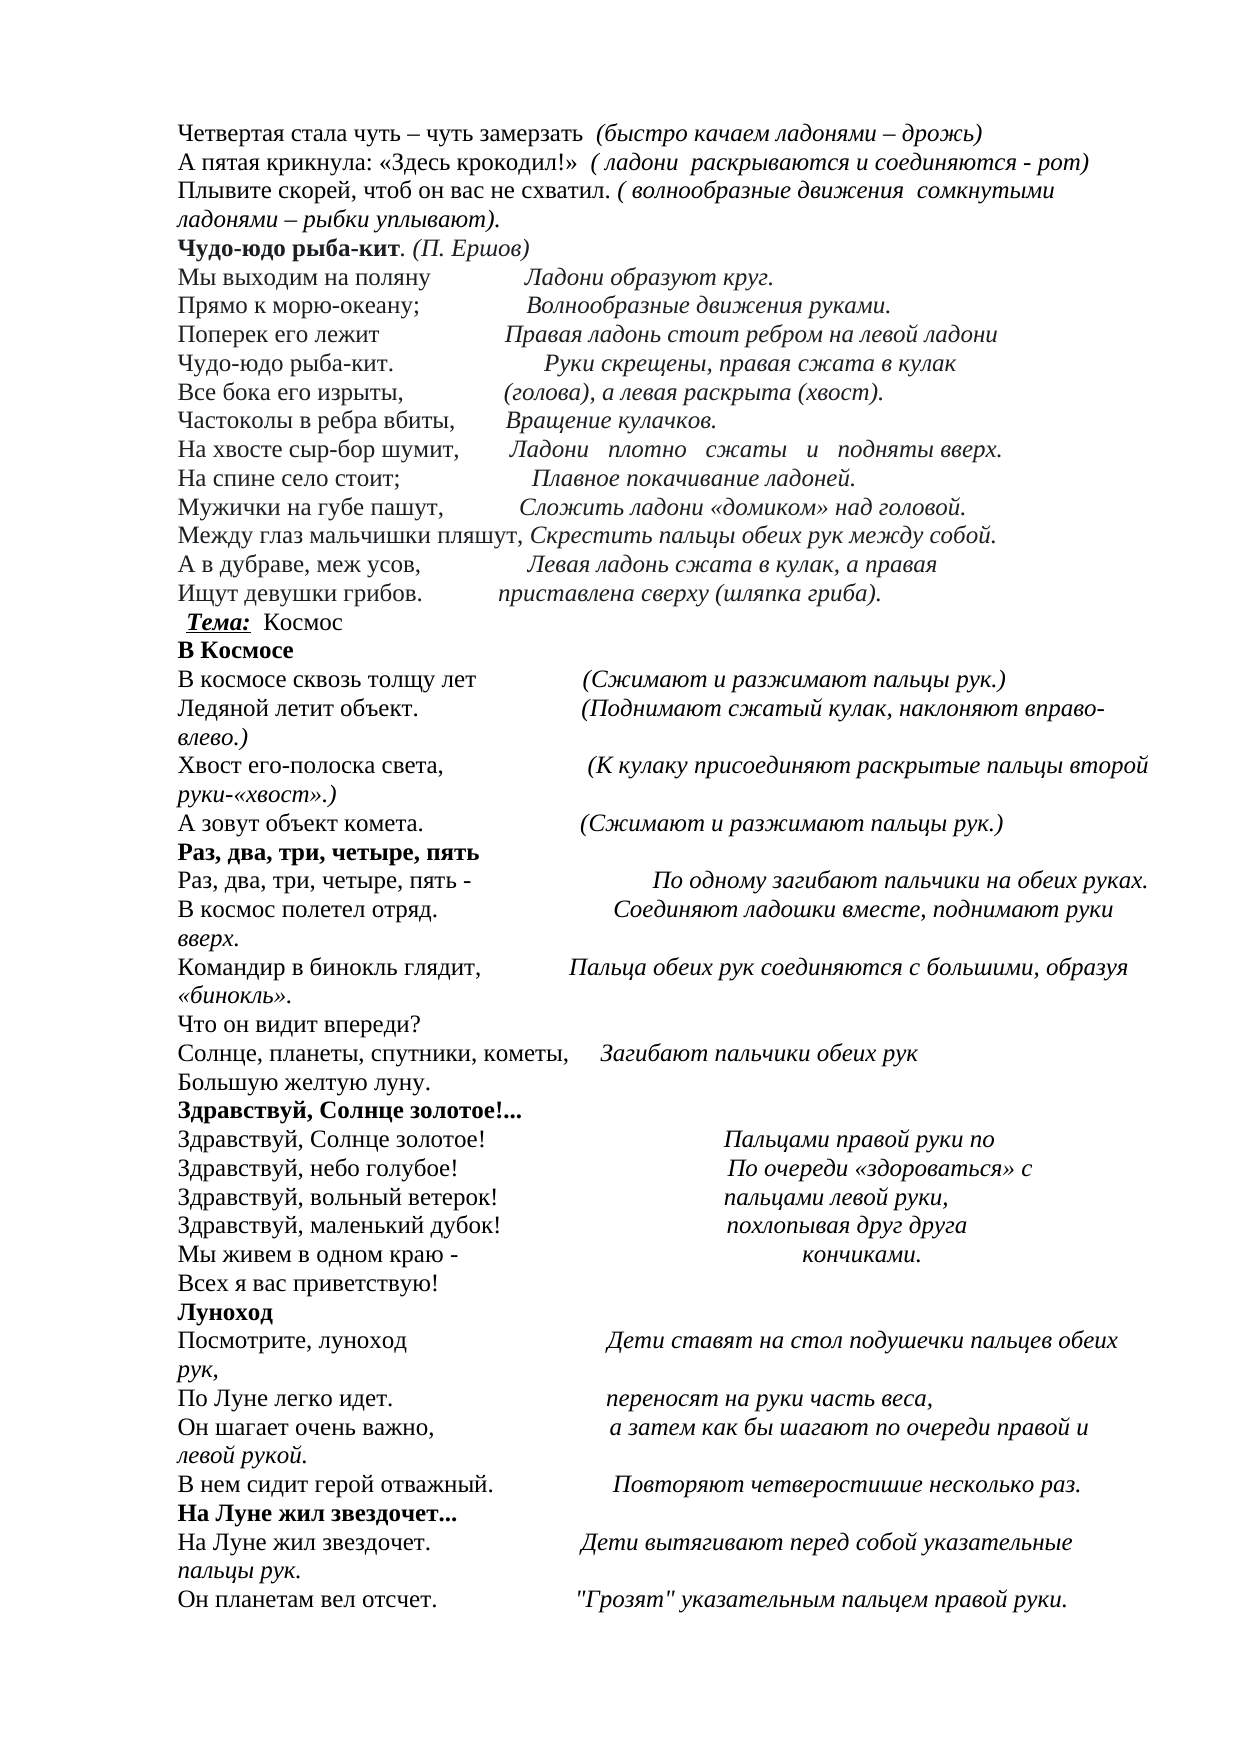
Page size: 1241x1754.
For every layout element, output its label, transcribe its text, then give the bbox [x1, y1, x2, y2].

text На спине село стоит; Плавное покачивание ладоней. [177, 463, 1152, 492]
text Большую желтую луну. [177, 1067, 1152, 1096]
text В космос полетел отряд. Соединяют ладошки вместе, поднимают руки вверх. [177, 894, 1152, 952]
text На Луне жил звездочет... [177, 1498, 1152, 1527]
text Он шагает очень важно, а затем как бы шагают по очереди правой и левой рукой. [177, 1412, 1152, 1469]
text Мы живем в одном краю - кончиками. [177, 1239, 1152, 1268]
text В космосе сквозь толщу лет (Сжимают и разжимают пальцы рук.) [177, 664, 1152, 693]
text На Луне жил звездочет. Дети вытягивают перед собой указательные пальцы рук. [177, 1527, 1152, 1584]
text Раз, два, три, четыре, пять - По одному загибают пальчики на обеих руках. [177, 866, 1152, 894]
text Что он видит впереди? [177, 1009, 1152, 1038]
text Раз, два, три, четыре, пять [177, 837, 1152, 866]
text Ищут девушки грибов. приставлена сверху (шляпка гриба). [177, 578, 1152, 607]
text Четвертая стала чуть – чуть замерзать (быстро качаем ладонями – дрожь) [177, 118, 1152, 147]
text Чудо-юдо рыба-кит. Руки скрещены, правая сжата в кулак [177, 348, 1152, 377]
text Ледяной летит объект. (Поднимают сжатый кулак, наклоняют вправо-влево.) [177, 693, 1152, 751]
text Здравствуй, Солнце золотое!... [177, 1096, 1152, 1124]
text Солнце, планеты, спутники, кометы, Загибают пальчики обеих рук [177, 1038, 1152, 1067]
text Частоколы в ребра вбиты, Вращение кулачков. [177, 406, 1152, 434]
text Здравствуй, вольный ветерок! пальцами левой руки, [177, 1182, 1152, 1211]
text Он планетам вел отсчет. "Грозят" указательным пальцем правой руки. [177, 1584, 1152, 1613]
text В нем сидит герой отважный. Повторяют четверостишие несколько раз. [177, 1469, 1152, 1498]
text Плывите скорей, чтоб он вас не схватил. ( волнообразные движения сомкнутыми ладонями – рыбки уплывают). [177, 176, 1152, 233]
text Командир в бинокль глядит, Пальца обеих рук соединяются с большими, образуя «бинокль». [177, 952, 1152, 1009]
text Посмотрите, луноход Дети ставят на стол подушечки пальцев обеих рук, [177, 1326, 1152, 1383]
text Луноход [177, 1297, 1152, 1326]
text Здравствуй, маленький дубок! похлопывая друг друга [177, 1211, 1152, 1239]
text Чудо-юдо рыба-кит. (П. Ершов) [177, 233, 1152, 262]
text А зовут объект комета. (Сжимают и разжимают пальцы рук.) [177, 808, 1152, 837]
text Все бока его изрыты, (голова), а левая раскрыта (хвост). [177, 377, 1152, 406]
text Мы выходим на поляну Ладони образуют круг. [177, 262, 1152, 291]
text По Луне легко идет. переносят на руки часть веса, [177, 1383, 1152, 1412]
text Здравствуй, небо голубое! По очереди «здороваться» с [177, 1153, 1152, 1182]
text А пятая крикнула: «Здесь крокодил!» ( ладони раскрываются и соединяются - рот) [177, 147, 1152, 176]
text Между глаз мальчишки пляшут, Скрестить пальцы обеих рук между собой. [177, 521, 1152, 549]
text Хвост его-полоска света, (К кулаку присоединяют раскрытые пальцы второй руки-«хвост».) [177, 751, 1152, 808]
text Здравствуй, Солнце золотое! Пальцами правой руки по [177, 1124, 1152, 1153]
text На хвосте сыр-бор шумит, Ладони плотно сжаты и подняты вверх. [177, 434, 1152, 463]
text Тема: Космос [112, 607, 1152, 636]
text Прямо к морю-океану; Волнообразные движения руками. [177, 291, 1152, 319]
text Мужички на губе пашут, Сложить ладони «домиком» над головой. [177, 492, 1152, 521]
text Всех я вас приветствую! [177, 1268, 1152, 1297]
text В Космосе [177, 636, 1152, 664]
text А в дубраве, меж усов, Левая ладонь сжата в кулак, а правая [177, 549, 1152, 578]
text Поперек его лежит Правая ладонь стоит ребром на левой ладони [177, 319, 1152, 348]
